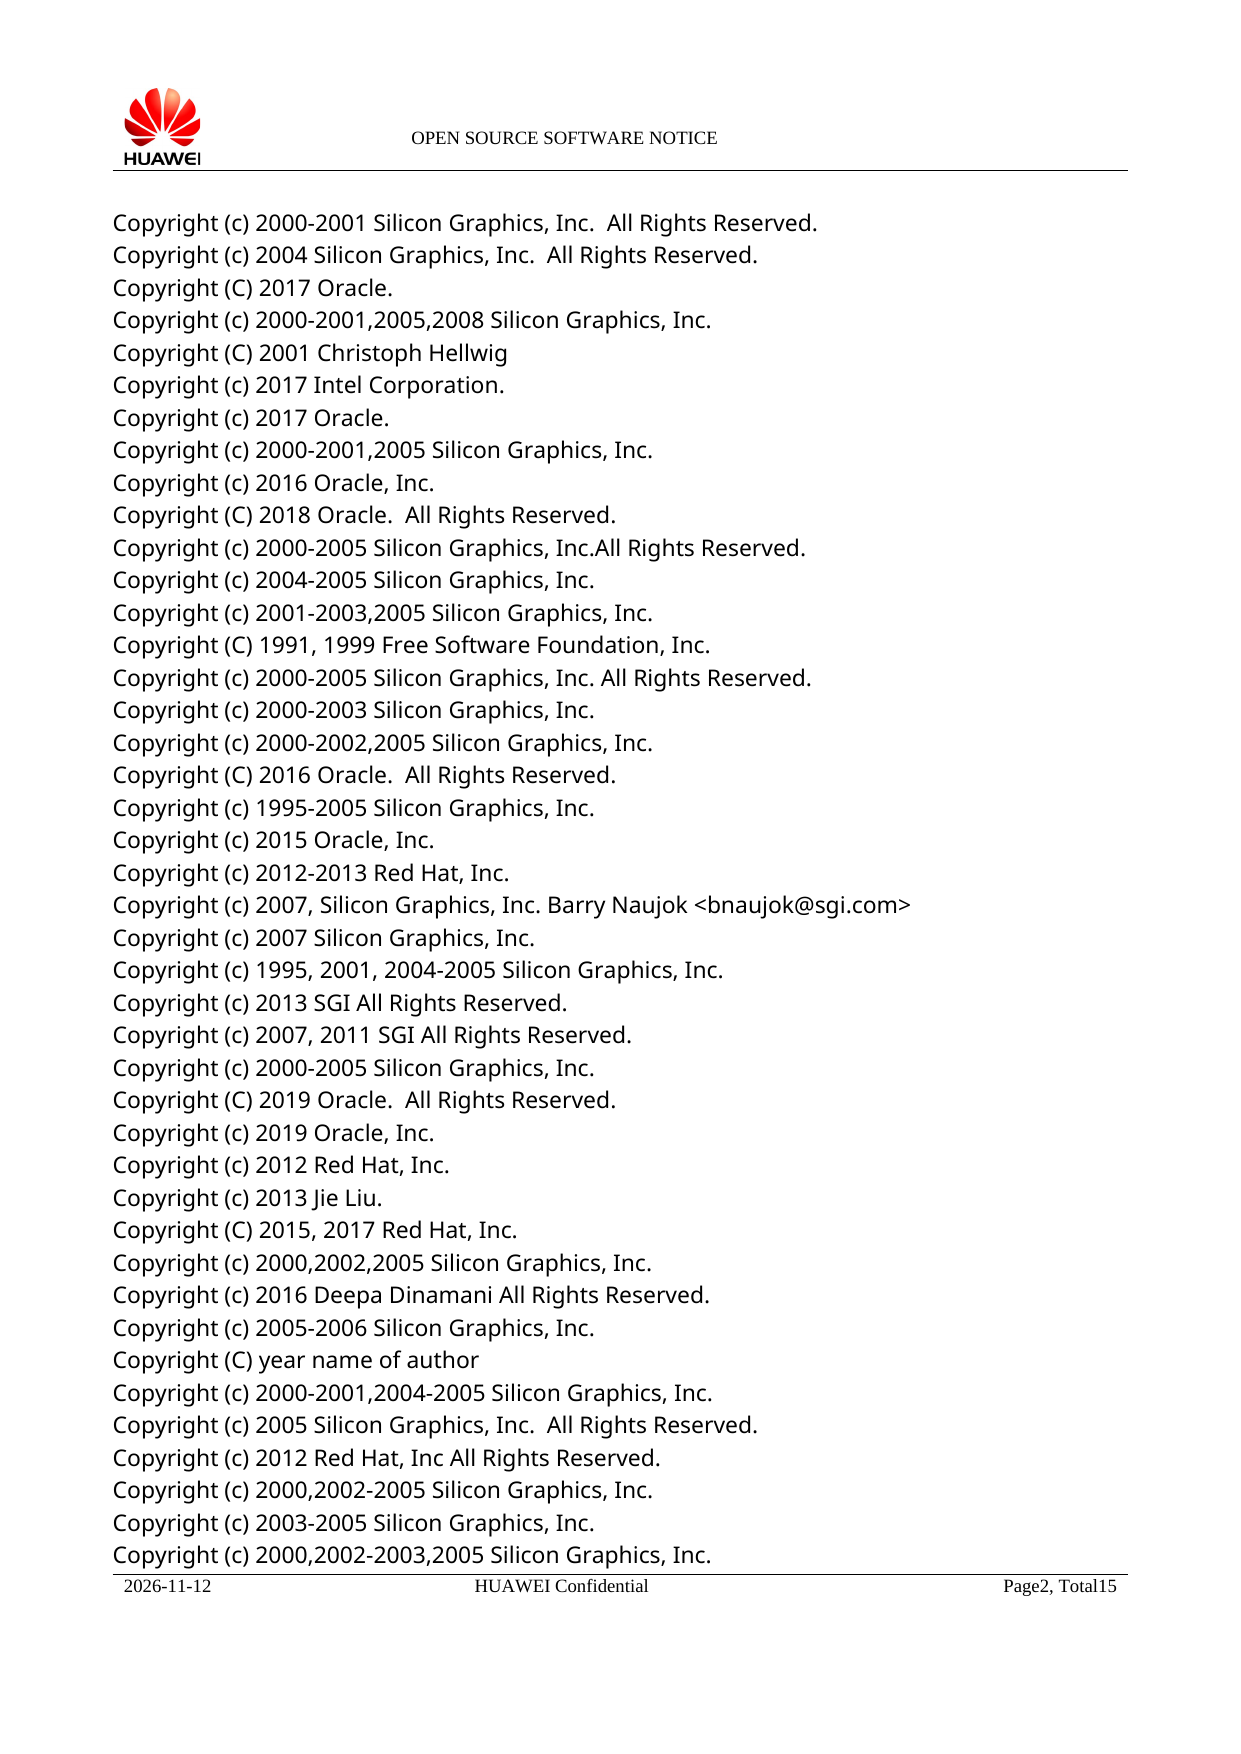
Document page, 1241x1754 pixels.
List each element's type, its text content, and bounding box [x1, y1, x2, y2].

picture [124, 88, 201, 165]
